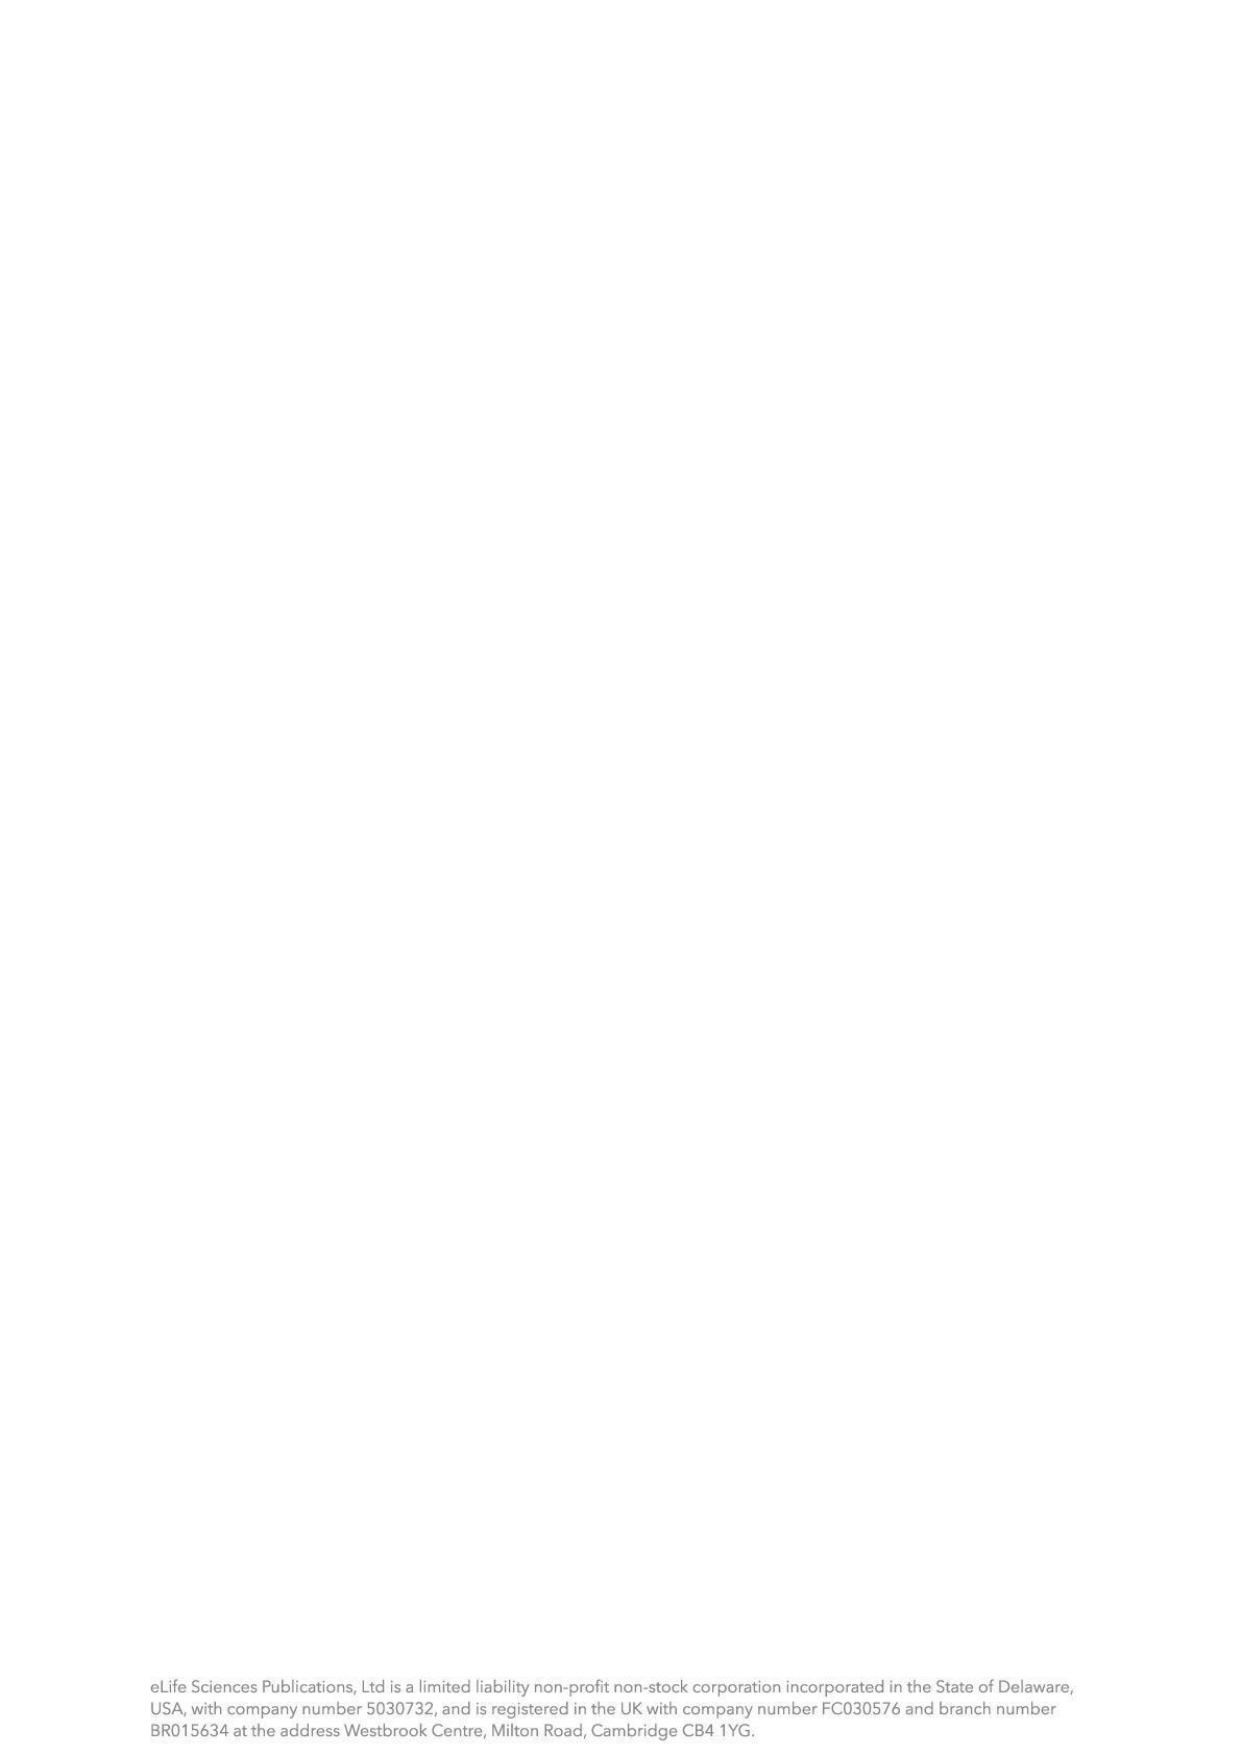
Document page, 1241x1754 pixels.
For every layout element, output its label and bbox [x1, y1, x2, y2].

picture [0, 1635, 1241, 1754]
